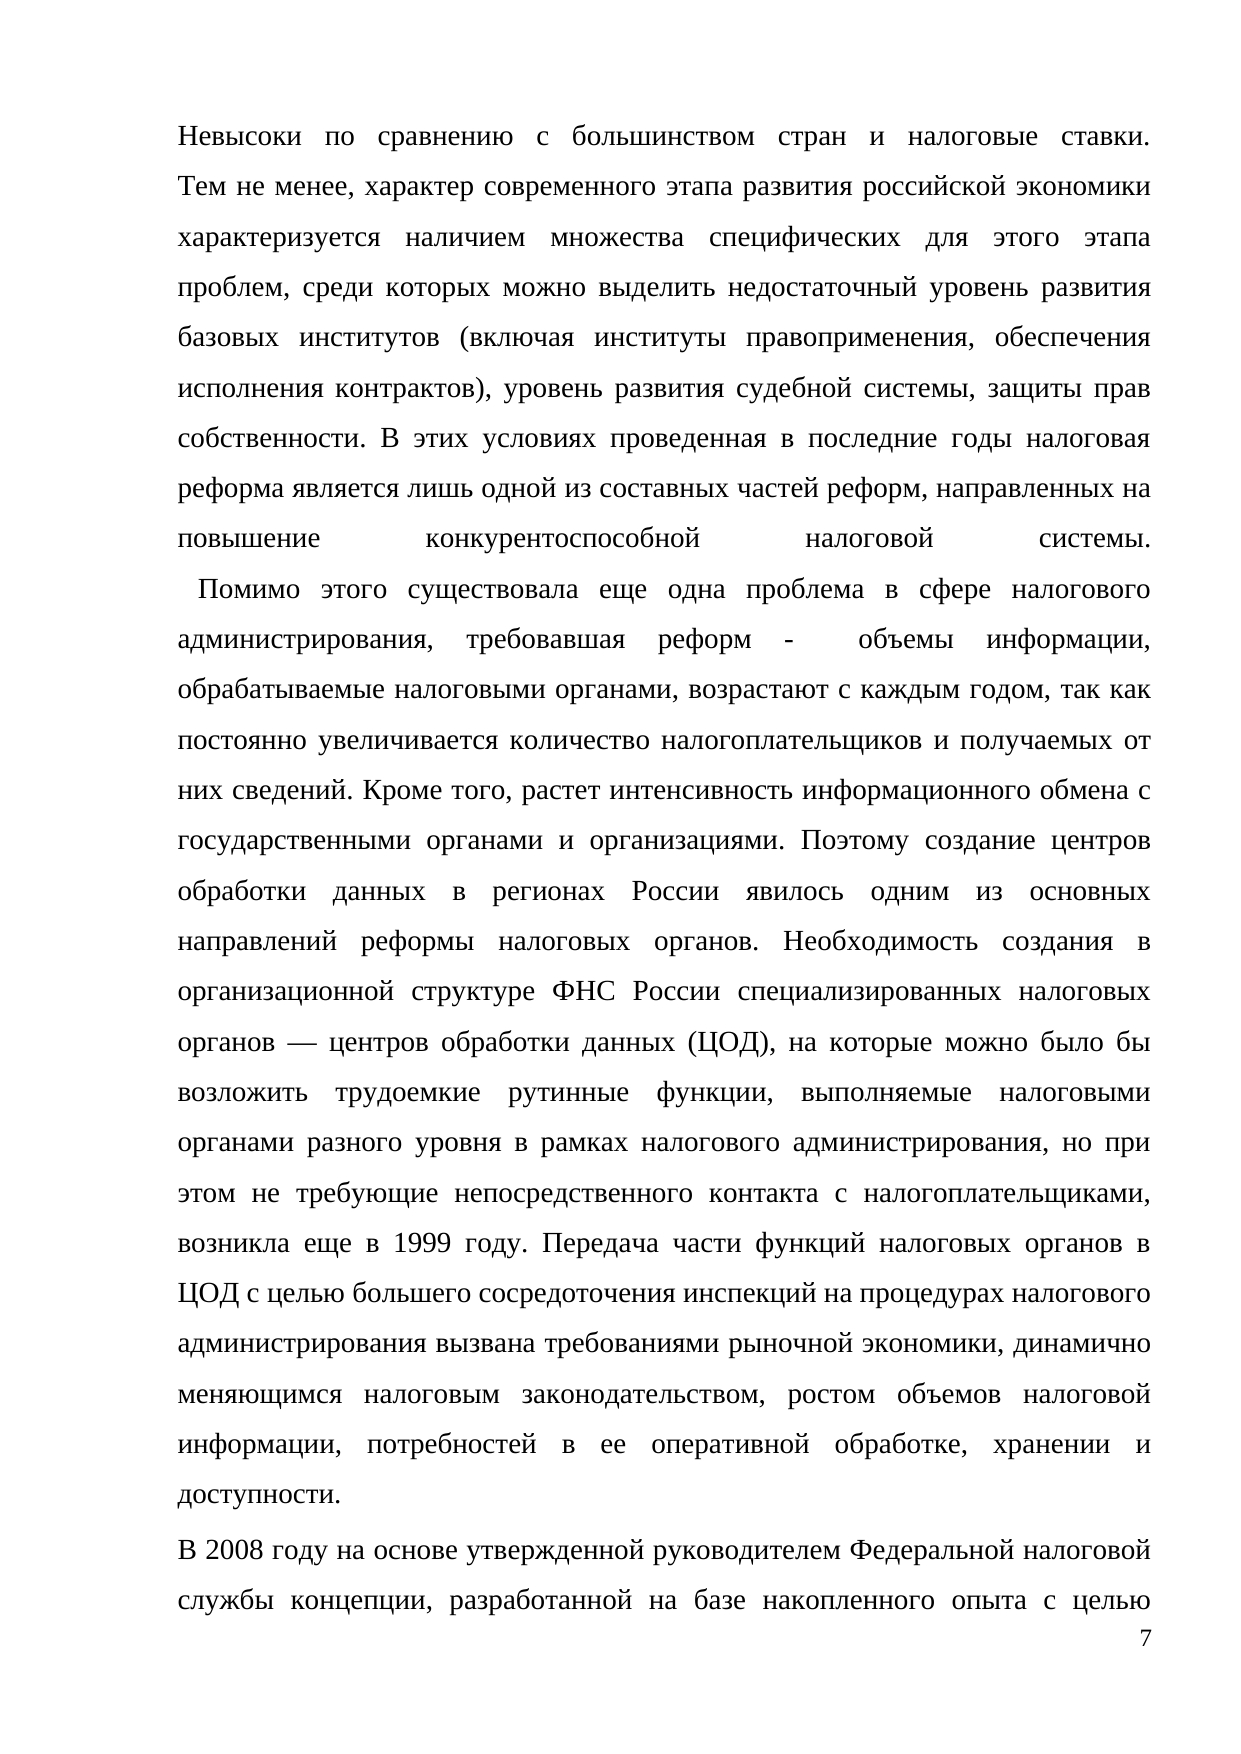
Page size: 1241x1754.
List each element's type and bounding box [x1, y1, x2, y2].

text [177, 1532, 1152, 1616]
text [177, 118, 1152, 1510]
